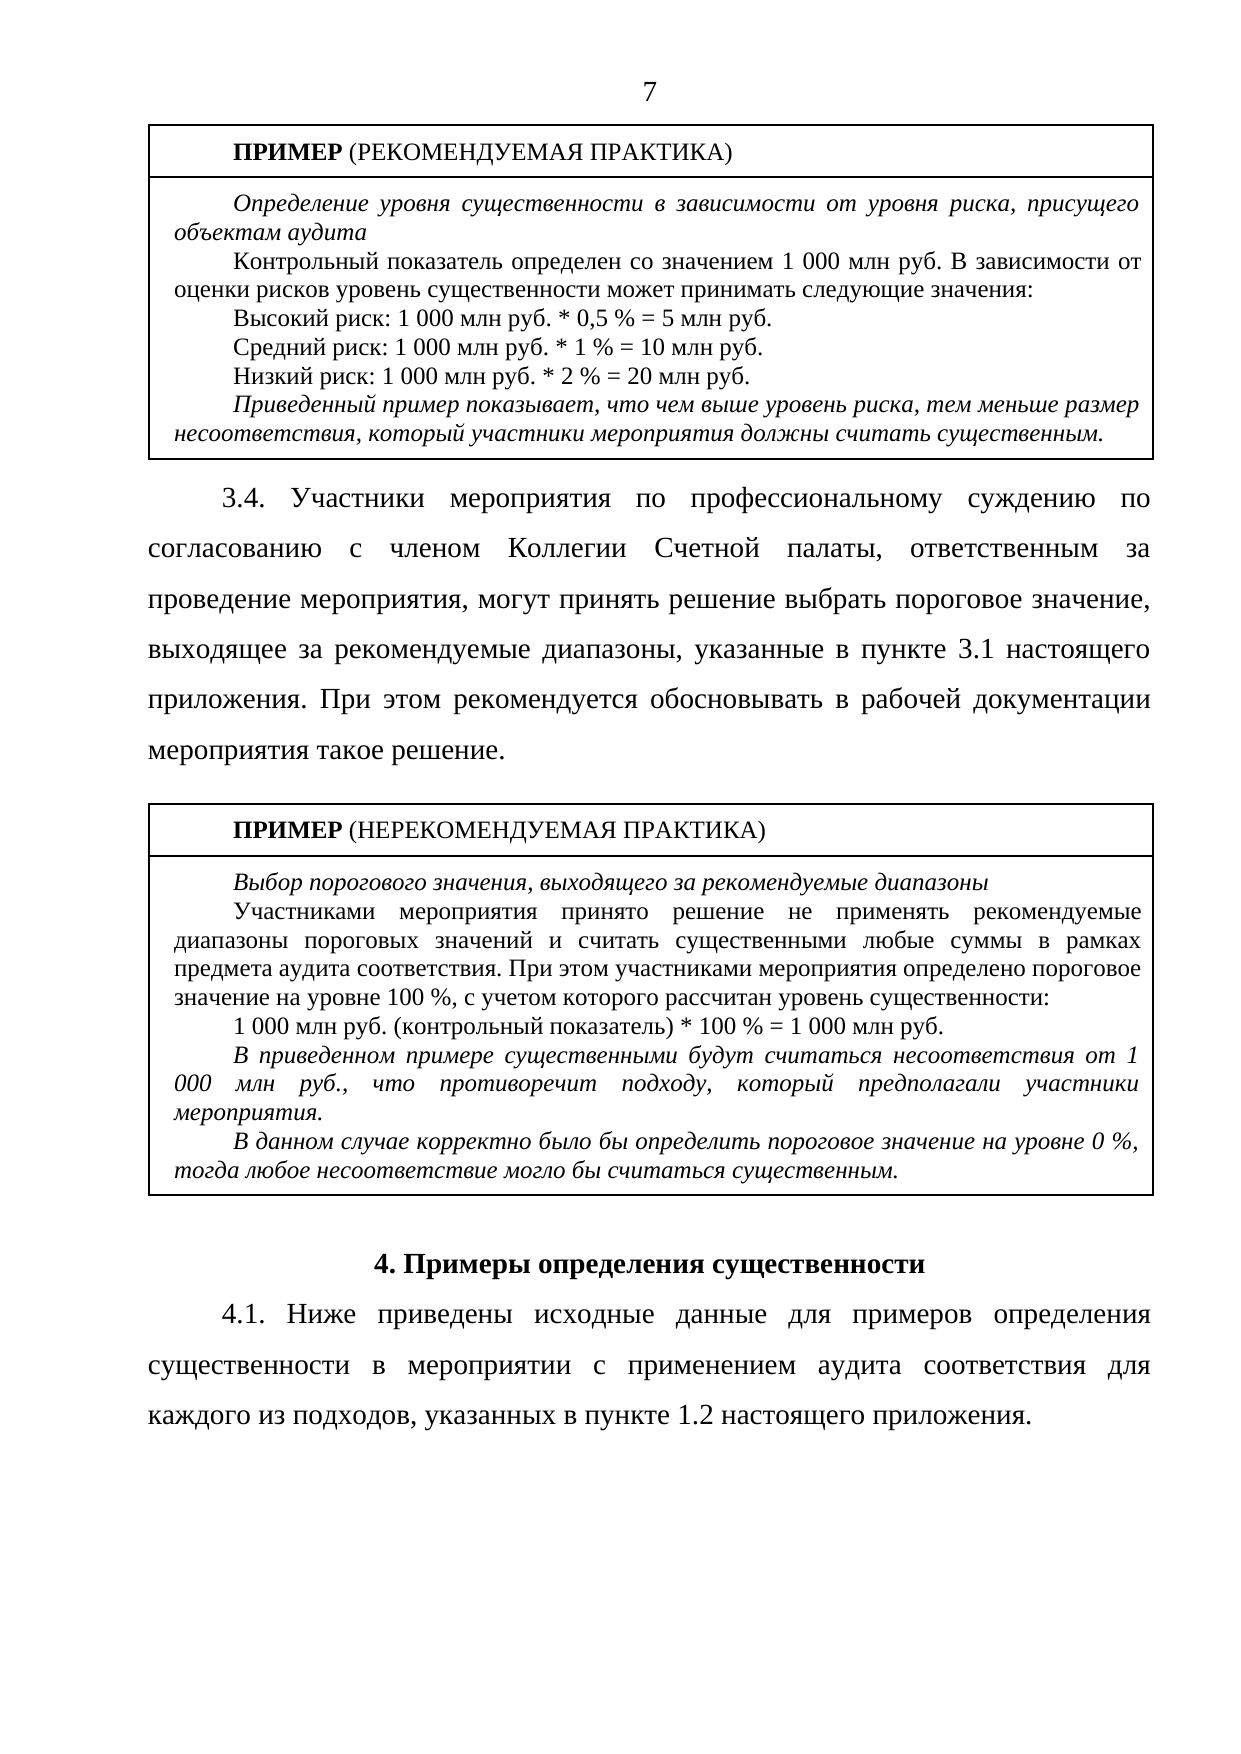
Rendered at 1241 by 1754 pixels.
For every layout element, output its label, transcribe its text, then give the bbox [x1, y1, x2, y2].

table_header ПРИМЕР (НЕРЕКОМЕНДУЕМАЯ ПРАКТИКА) [150, 805, 1152, 855]
text 4.1. Ниже приведены исходные данные для примеров определения существенности в мероприятии с применением аудита соответствия для каждого из подходов, указанных в пункте 1.2 настоящего приложения. [148, 1297, 1152, 1431]
text 3.4. Участники мероприятия по профессиональному суждению по согласованию с членом Коллегии Счетной палаты, ответственным за проведение мероприятия, могут принять решение выбрать пороговое значение, выходящее за рекомендуемые диапазоны, указанные в пункте 3.1 настоящего приложения. При этом рекомендуется обосновывать в рабочей документации мероприятия такое решение. [148, 480, 1152, 765]
text 4. Примеры определения существенности [148, 1246, 1152, 1280]
table_header ПРИМЕР (РЕКОМЕНДУЕМАЯ ПРАКТИКА) [150, 126, 1152, 176]
table_cell Определение уровня существенности в зависимости от уровня риска, присущего объектам аудита Контрольный показатель определен со значением 1 000 млн руб. В зависимости от оценки рисков уровень существенности может принимать следующие значения: Высокий риск: 1 000 млн руб. * 0,5 % = 5 млн руб. Средний риск: 1 000 млн руб. * 1 % = 10 млн руб. Низкий риск: 1 000 млн руб. * 2 % = 20 млн руб. Приведенный пример показывает, что чем выше уровень риска, тем меньше размер несоответствия, который участники мероприятия должны считать существенным. [150, 178, 1152, 457]
table_cell Выбор порогового значения, выходящего за рекомендуемые диапазоны Участниками мероприятия принято решение не применять рекомендуемые диапазоны пороговых значений и считать существенными любые суммы в рамках предмета аудита соответствия. При этом участниками мероприятия определено пороговое значение на уровне 100 %, с учетом которого рассчитан уровень существенности: 1 000 млн руб. (контрольный показатель) * 100 % = 1 000 млн руб. В приведенном примере существенными будут считаться несоответствия от 1 000 млн руб., что противоречит подходу, который предполагали участники мероприятия. В данном случае корректно было бы определить пороговое значение на уровне 0 %, тогда любое несоответствие могло бы считаться существенным. [150, 857, 1152, 1194]
